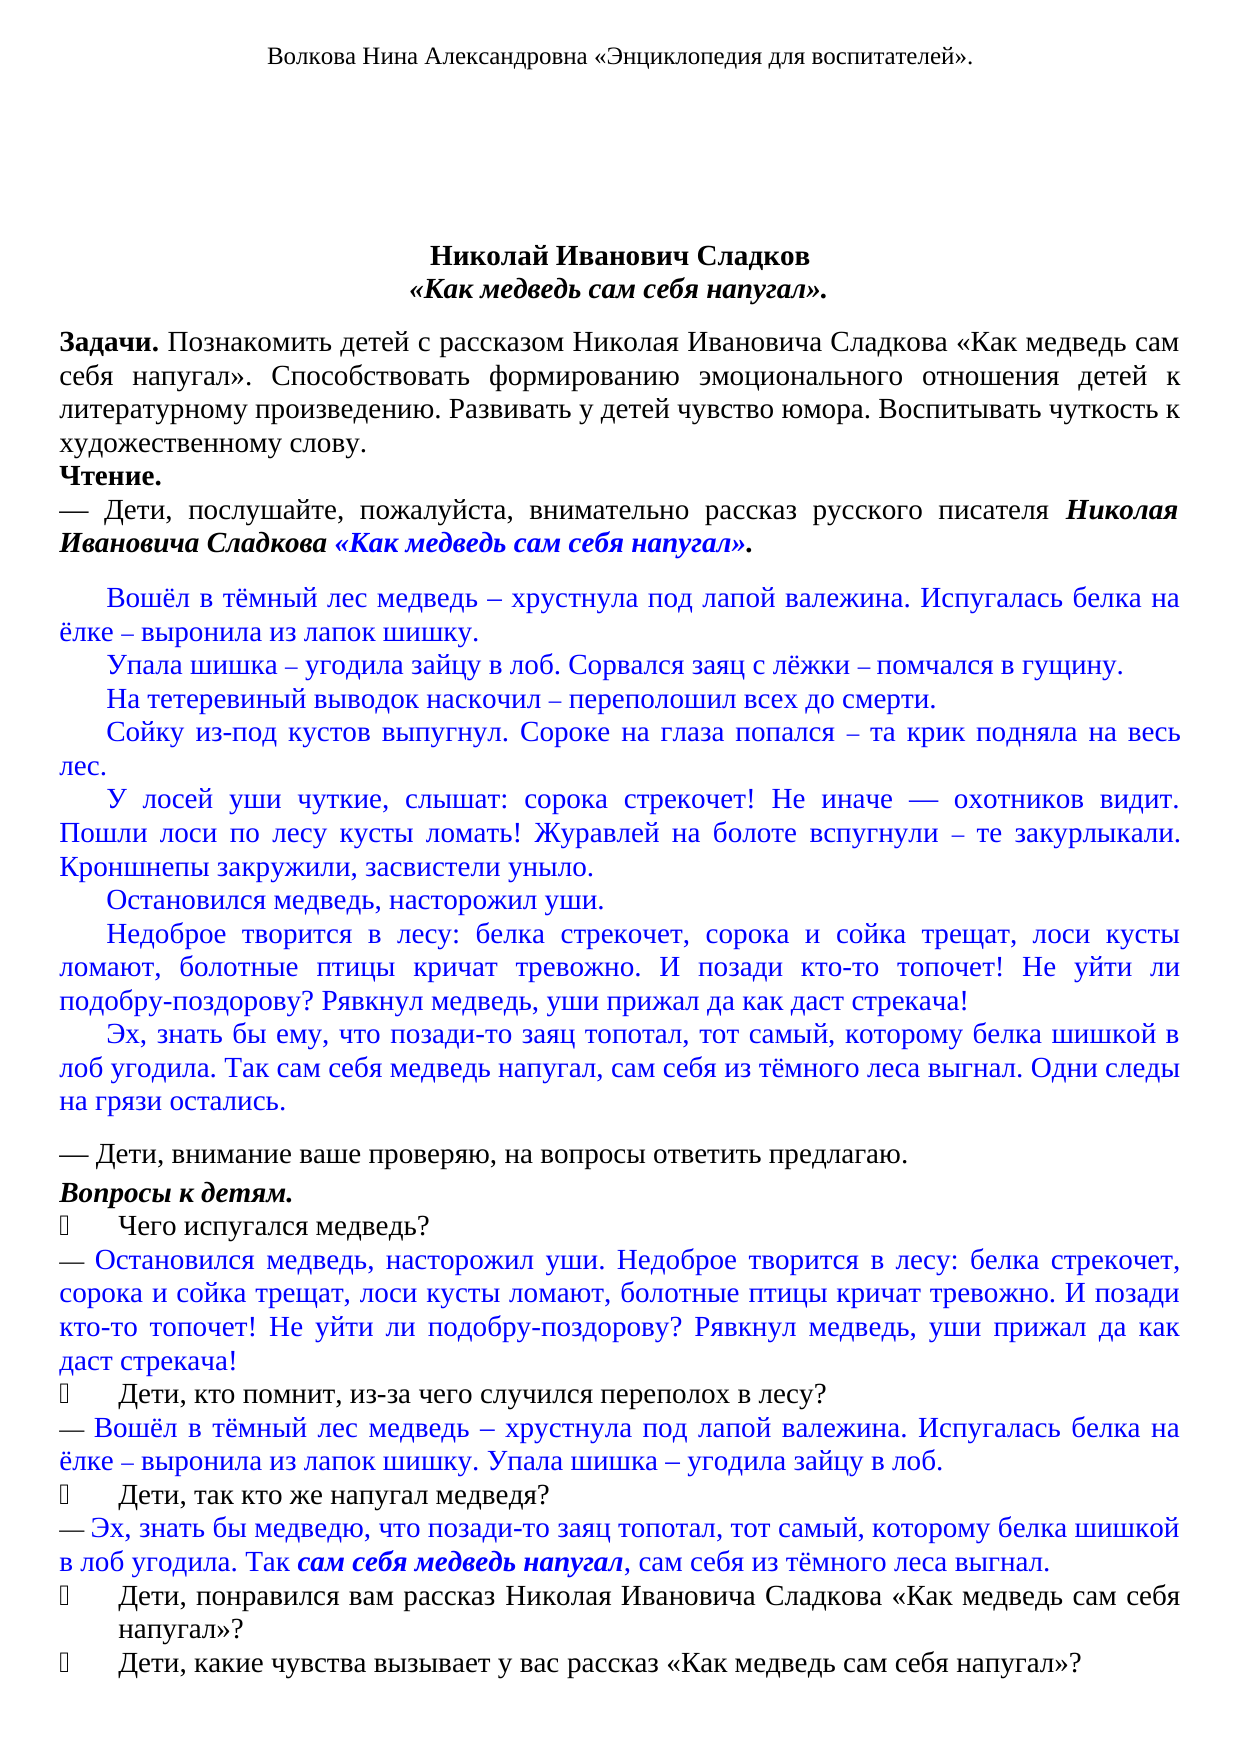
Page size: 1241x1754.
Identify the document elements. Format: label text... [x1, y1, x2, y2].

text — Вошёл в тёмный лес медведь – хрустнула под лапой валежина. Испугалась белка на ёлке – выронила из лапок шишку. Упала шишка – угодила зайцу в лоб. [59, 1410, 1181, 1477]
text — Дети, послушайте, пожалуйста, внимательно рассказ русского писателя Николая Ивановича Сладкова «Как медведь сам себя напугал». [59, 492, 1181, 559]
text Николай Иванович Сладков [59, 238, 1181, 271]
text Остановился медведь, насторожил уши. [59, 882, 1181, 916]
text Эх, знать бы ему, что позади-то заяц топотал, тот самый, которому белка шишкой в лоб угодила. Так сам себя медведь напугал, сам себя из тёмного леса выгнал. Одни следы на грязи остались. [59, 1016, 1181, 1117]
text Упала шишка – угодила зайцу в лоб. Сорвался заяц с лёжки – помчался в гущину. [59, 647, 1181, 681]
list Чего испугался медведь? [59, 1208, 1181, 1242]
text Вопросы к детям. [59, 1175, 1181, 1208]
text Задачи. Познакомить детей с рассказом Николая Ивановича Сладкова «Как медведь сам себя напугал». Способствовать формированию эмоционального отношения детей к литературному произведению. Развивать у детей чувство юмора. Воспитывать чуткость к художественному слову. [59, 324, 1181, 458]
list Дети, какие чувства вызывает у вас рассказ «Как медведь сам себя напугал»? [59, 1645, 1181, 1678]
text У лосей уши чуткие, слышат: сорока стрекочет! Не иначе — охотников видит. Пошли лоси по лесу кусты ломать! Журавлей на болоте вспугнули – те закурлыкали. Кроншнепы закружили, засвистели уныло. [59, 782, 1181, 882]
text — Остановился медведь, насторожил уши. Недоброе творится в лесу: белка стрекочет, сорока и сойка трещат, лоси кусты ломают, болотные птицы кричат тревожно. И позади кто-то топочет! Не уйти ли подобру-поздорову? Рявкнул медведь, уши прижал да как даст стрекача! [59, 1242, 1181, 1376]
text Чтение. [59, 458, 1181, 492]
text — Дети, внимание ваше проверяю, на вопросы ответить предлагаю. [59, 1136, 1181, 1170]
text «Как медведь сам себя напугал». [59, 271, 1181, 305]
list Дети, понравился вам рассказ Николая Ивановича Сладкова «Как медведь сам себя напугал»? [59, 1578, 1181, 1645]
text — Эх, знать бы медведю, что позади-то заяц топотал, тот самый, которому белка шишкой в лоб угодила. Так сам себя медведь напугал, сам себя из тёмного леса выгнал. [59, 1511, 1181, 1578]
text Недоброе творится в лесу: белка стрекочет, сорока и сойка трещат, лоси кусты ломают, болотные птицы кричат тревожно. И позади кто-то топочет! Не уйти ли подобру-поздорову? Рявкнул медведь, уши прижал да как даст стрекача! [59, 916, 1181, 1016]
list Дети, так кто же напугал медведя? [59, 1477, 1181, 1511]
text На тетеревиный выводок наскочил – переполошил всех до смерти. [59, 681, 1181, 714]
text Сойку из-под кустов выпугнул. Сороке на глаза попался – та крик подняла на весь лес. [59, 714, 1181, 782]
text Вошёл в тёмный лес медведь – хрустнула под лапой валежина. Испугалась белка на ёлке – выронила из лапок шишку. [59, 580, 1181, 647]
list Дети, кто помнит, из-за чего случился переполох в лесу? [59, 1376, 1181, 1410]
